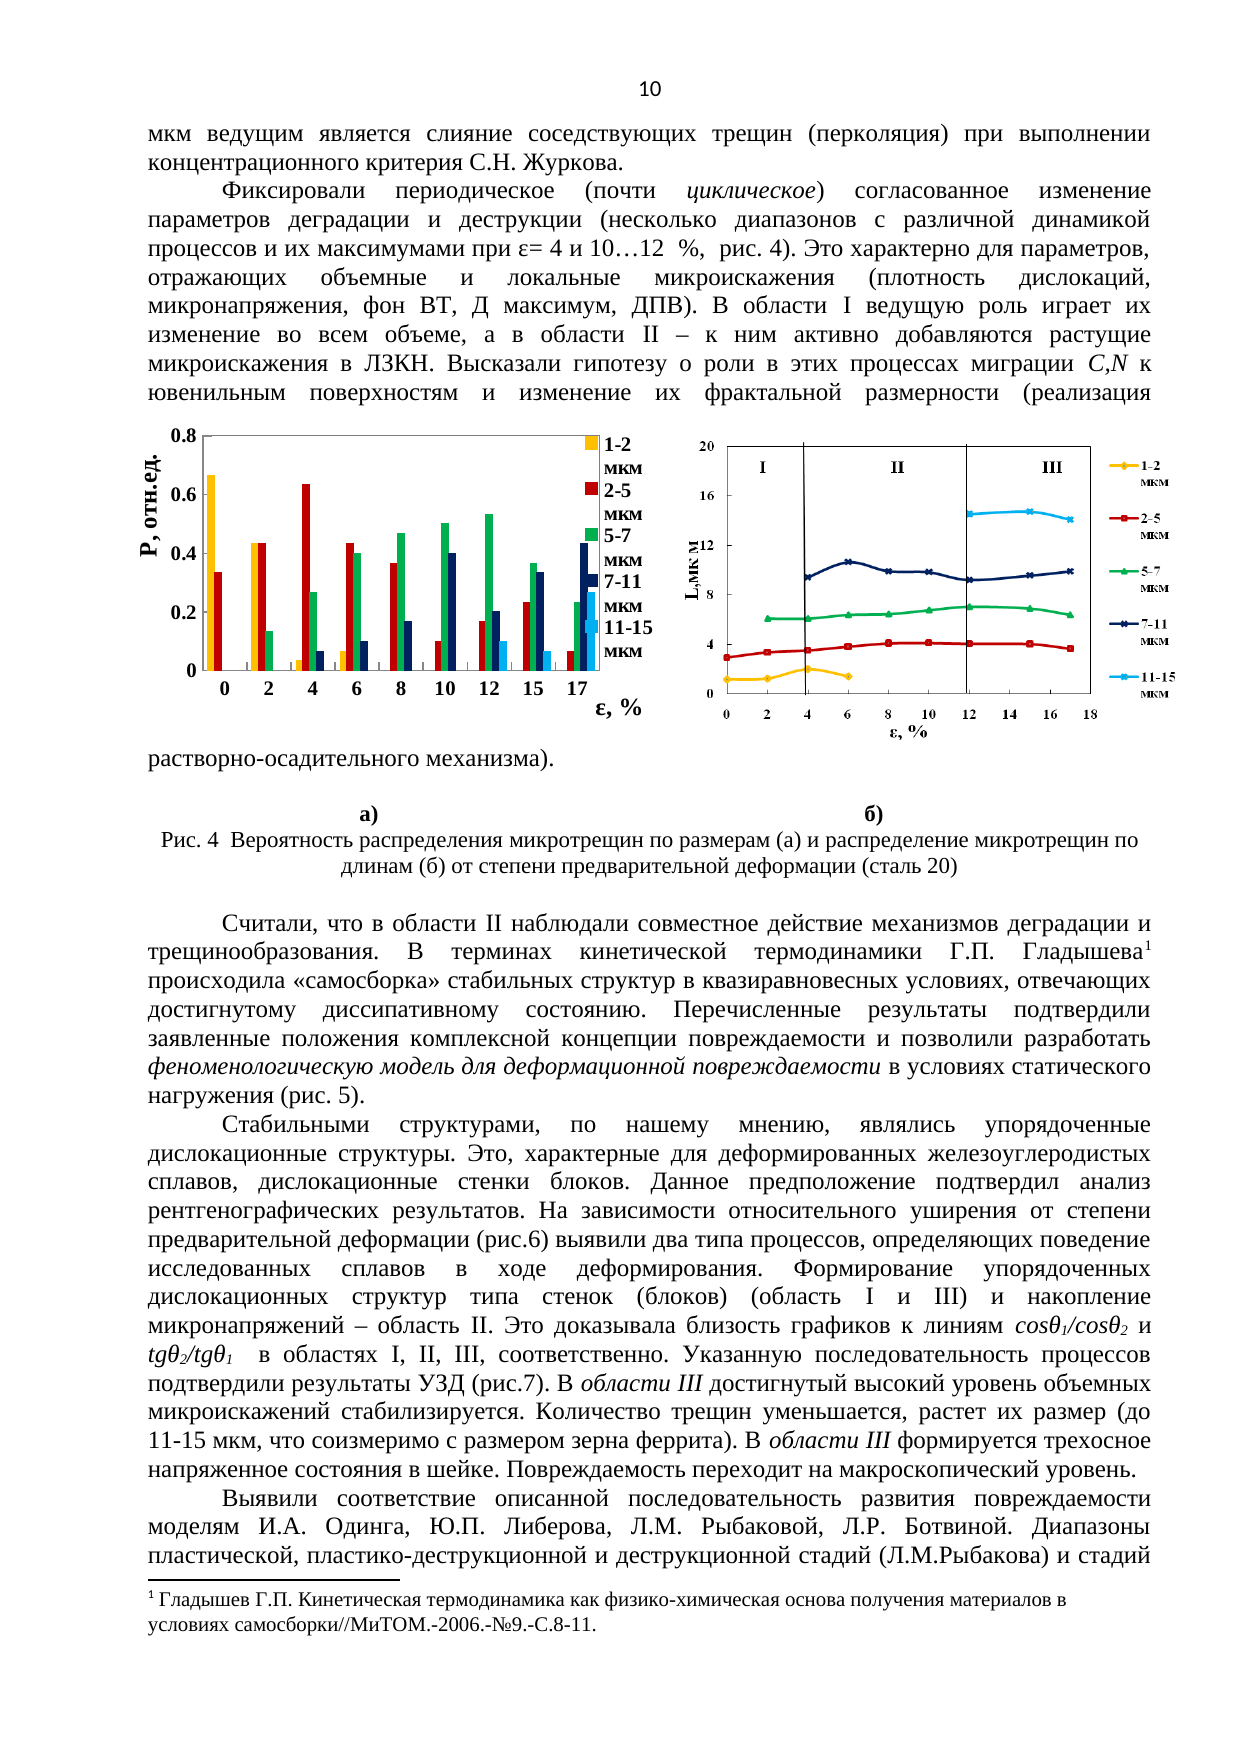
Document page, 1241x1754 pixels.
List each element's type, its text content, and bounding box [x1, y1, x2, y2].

text а) б) [148, 800, 1152, 826]
text Считали, что в области II наблюдали совместное действие механизмов деградации и трещинообразования. В терминах кинетической термодинамики Г.П. Гладышева происходила «самосборка» стабильных структур в квазиравновесных условиях, отвечающих достигнутому диссипативному состоянию. Перечисленные результаты подтвердили заявленные положения комплексной концепции повреждаемости и позволили разработать феноменологическую модель для деформационной повреждаемости в условиях статического нагружения (рис. 5). [148, 908, 1152, 1109]
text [148, 1483, 1152, 1569]
text Рис. 4 Вероятность распределения микротрещин по размерам (а) и распределение микротрещин по длинам (б) от степени предварительной деформации (сталь 20) [148, 826, 1152, 879]
picture [683, 441, 1177, 740]
text Стабильными структурами, по нашему мнению, являлись упорядоченные дислокационные структуры. Это, характерные для деформированных железоуглеродистых сплавов, дислокационные стенки блоков. Данное предположение подтвердил анализ рентгенографических результатов. На зависимости относительного уширения от степени предварительной деформации (рис.6) выявили два типа процессов, определяющих поведение исследованных сплавов в ходе деформирования. Формирование упорядоченных дислокационных структур типа стенок (блоков) (область I и III) и накопление микронапряжений – область II. Это доказывала близость графиков к линиям cosθ1/cosθ2 и tgθ2/tgθ1 в областях I, II, III, соответственно. Указанную последовательность процессов подтвердили результаты УЗД (рис.7). В области III достигнутый высокий уровень объемных микроискажений стабилизируется. Количество трещин уменьшается, растет их размер (до 11-15 мкм, что соизмеримо с размером зерна феррита). В области III формируется трехосное напряженное состояния в шейке. Повреждаемость переходит на макроскопический уровень. [148, 1109, 1152, 1483]
text Фиксировали периодическое (почти циклическое) согласованное изменение параметров деградации и деструкции (несколько диапазонов с различной динамикой процессов и их максимумами при ε= 4 и 10…12 %, рис. 4). Это характерно для параметров, отражающих объемные и локальные микроискажения (плотность дислокаций, микронапряжения, фон ВТ, Д максимум, ДПВ). В области I ведущую роль играет их изменение во всем объеме, а в области II – к ним активно добавляются растущие микроискажения в ЛЗКН. Высказали гипотезу о роли в этих процессах миграции C,N к ювенильным поверхностям и изменение их фрактальной размерности (реализация растворно-осадительного механизма). [148, 176, 1152, 772]
